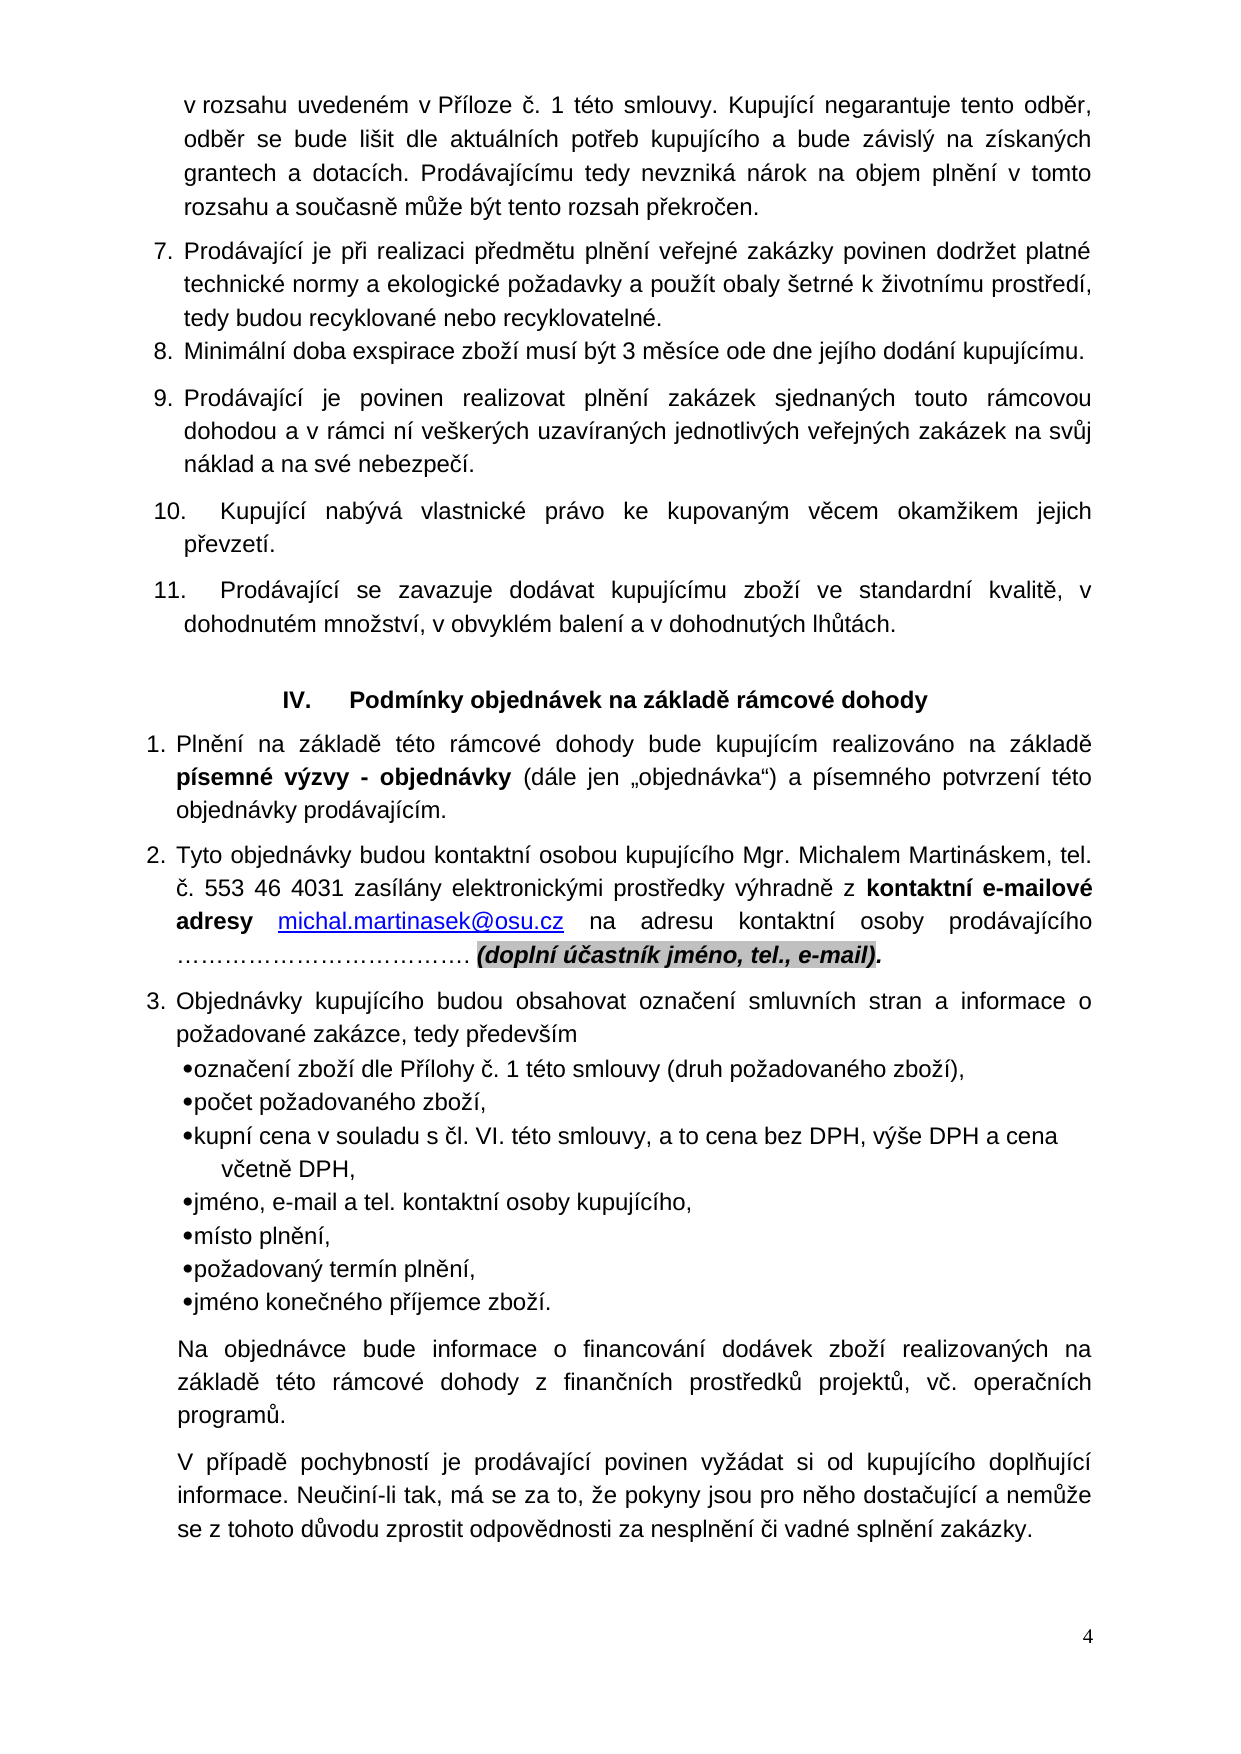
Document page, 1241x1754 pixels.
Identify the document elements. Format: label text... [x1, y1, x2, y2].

list požadovaný termín plnění, [184, 1255, 1093, 1283]
list Podmínky objednávek na základě rámcové dohody [184, 686, 1056, 714]
list Plnění na základě této rámcové dohody bude kupujícím realizováno na základě písemné výzvy - objednávky (dále jen „objednávka“) a písemného potvrzení této objednávky prodávajícím. [146, 730, 1093, 824]
list Objednávky kupujícího budou obsahovat označení smluvních stran a informace o požadované zakázce, tedy především [146, 987, 1093, 1048]
list kupní cena v souladu s čl. VI. této smlouvy, a to cena bez DPH, výše DPH a cena včetně DPH, [184, 1122, 1093, 1183]
list Kupující nabývá vlastnické právo ke kupovaným věcem okamžikem jejich převzetí. [153, 497, 1093, 557]
list jméno konečného příjemce zboží. [184, 1288, 1093, 1316]
list Prodávající je povinen realizovat plnění zakázek sjednaných touto rámcovou dohodou a v rámci ní veškerých uzavíraných jednotlivých veřejných zakázek na svůj náklad a na své nebezpečí. [153, 383, 1093, 478]
list jméno, e-mail a tel. kontaktní osoby kupujícího, [184, 1188, 1093, 1216]
list Prodávající je při realizaci předmětu plnění veřejné zakázky povinen dodržet platné technické normy a ekologické požadavky a použít obaly šetrné k životnímu prostředí, tedy budou recyklované nebo recyklovatelné. [153, 237, 1092, 331]
list Minimální doba exspirace zboží musí být 3 měsíce ode dne jejího dodání kupujícímu. [153, 337, 1092, 364]
text V případě pochybností je prodávající povinen vyžádat si od kupujícího doplňující informace. Neučiní-li tak, má se za to, že pokyny jsou pro něho dostačující a nemůže se z tohoto důvodu zprostit odpovědnosti za nesplnění či vadné splnění zakázky. [177, 1448, 1093, 1542]
list Tyto objednávky budou kontaktní osobou kupujícího Mgr. Michalem Martináskem, tel. č. 553 46 4031 zasílány elektronickými prostředky výhradně z kontaktní e-mailové adresy michal.martinasek@osu.cz na adresu kontaktní osoby prodávajícího ………………………………. (doplní účastník jméno, tel., e-mail). [146, 841, 1093, 968]
list počet požadovaného zboží, [184, 1088, 1093, 1116]
list označení zboží dle Přílohy č. 1 této smlouvy (druh požadovaného zboží), [184, 1055, 1093, 1083]
list Prodávající se zavazuje dodávat kupujícímu zboží ve standardní kvalitě, v dohodnutém množství, v obvyklém balení a v dohodnutých lhůtách. [153, 576, 1093, 637]
list místo plnění, [184, 1222, 1093, 1249]
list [146, 91, 1093, 220]
text Na objednávce bude informace o financování dodávek zboží realizovaných na základě této rámcové dohody z finančních prostředků projektů, vč. operačních programů. [177, 1335, 1093, 1429]
